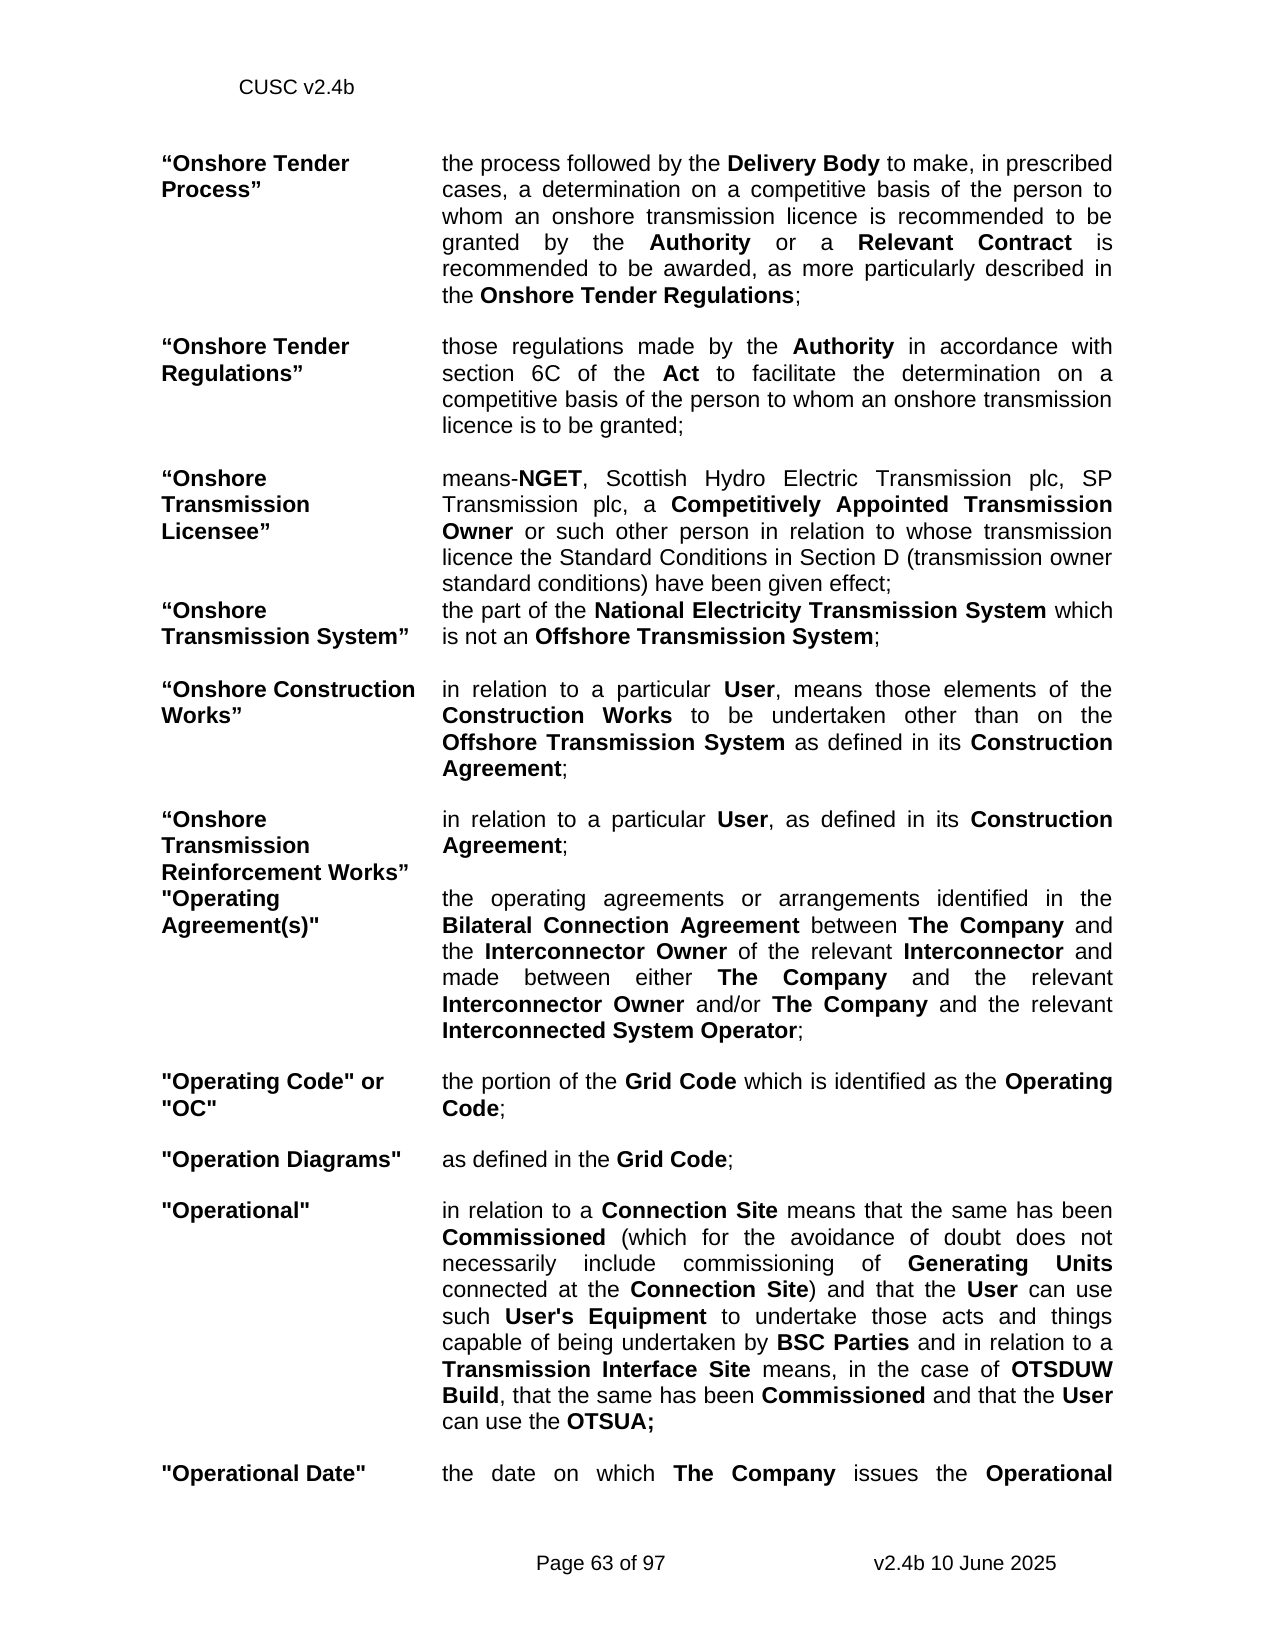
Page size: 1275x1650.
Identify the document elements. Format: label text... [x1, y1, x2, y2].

table_cell in relation to a particular User, as defined in its Construction Agreement; [431, 806, 1124, 885]
table_cell “Onshore Tender Regulations” [150, 333, 431, 465]
table_cell in relation to a Connection Site means that the same has been Commissioned (which for the avoidance of doubt does not necessarily include commissioning of Generating Units connected at the Connection Site) and that the User can use such User's Equipment to undertake those acts and things capable of being undertaken by BSC Parties and in relation to a Transmission Interface Site means, in the case of OTSDUW Build, that the same has been Commissioned and that the User can use the OTSUA; [431, 1198, 1124, 1459]
table_cell “Onshore Construction Works” [150, 676, 431, 806]
table_cell means-NGET, Scottish Hydro Electric Transmission plc, SP Transmission plc, a Competitively Appointed Transmission Owner or such other person in relation to whose transmission licence the Standard Conditions in Section D (transmission owner standard conditions) have been given effect; [431, 465, 1124, 597]
table_cell "Operational" [150, 1198, 431, 1459]
table_cell “Onshore Transmission System” [150, 597, 431, 676]
table_cell “Onshore Transmission Licensee” [150, 465, 431, 597]
table_cell “Onshore Tender Process” [150, 150, 431, 333]
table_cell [431, 1460, 1124, 1486]
table_cell those regulations made by the Authority in accordance with section 6C of the Act to facilitate the determination on a competitive basis of the person to whom an onshore transmission licence is to be granted; [431, 333, 1124, 465]
table_cell as defined in the Grid Code; [431, 1146, 1124, 1197]
table_cell the portion of the Grid Code which is identified as the Operating Code; [431, 1068, 1124, 1146]
table_cell "Operation Diagrams" [150, 1146, 431, 1197]
table_cell "Operational Date" [150, 1460, 431, 1486]
table_cell the part of the National Electricity Transmission System which is not an Offshore Transmission System; [431, 597, 1124, 676]
table_cell in relation to a particular User, means those elements of the Construction Works to be undertaken other than on the Offshore Transmission System as defined in its Construction Agreement; [431, 676, 1124, 806]
table_cell "Operating Code" or "OC" [150, 1068, 431, 1146]
table_cell the operating agreements or arrangements identified in the Bilateral Connection Agreement between The Company and the Interconnector Owner of the relevant Interconnector and made between either The Company and the relevant Interconnector Owner and/or The Company and the relevant Interconnected System Operator; [431, 885, 1124, 1068]
table_cell “Onshore Transmission Reinforcement Works” [150, 806, 431, 885]
table_cell the process followed by the Delivery Body to make, in prescribed cases, a determination on a competitive basis of the person to whom an onshore transmission licence is recommended to be granted by the Authority or a Relevant Contract is recommended to be awarded, as more particularly described in the Onshore Tender Regulations; [431, 150, 1124, 333]
table_cell "Operating Agreement(s)" [150, 885, 431, 1068]
